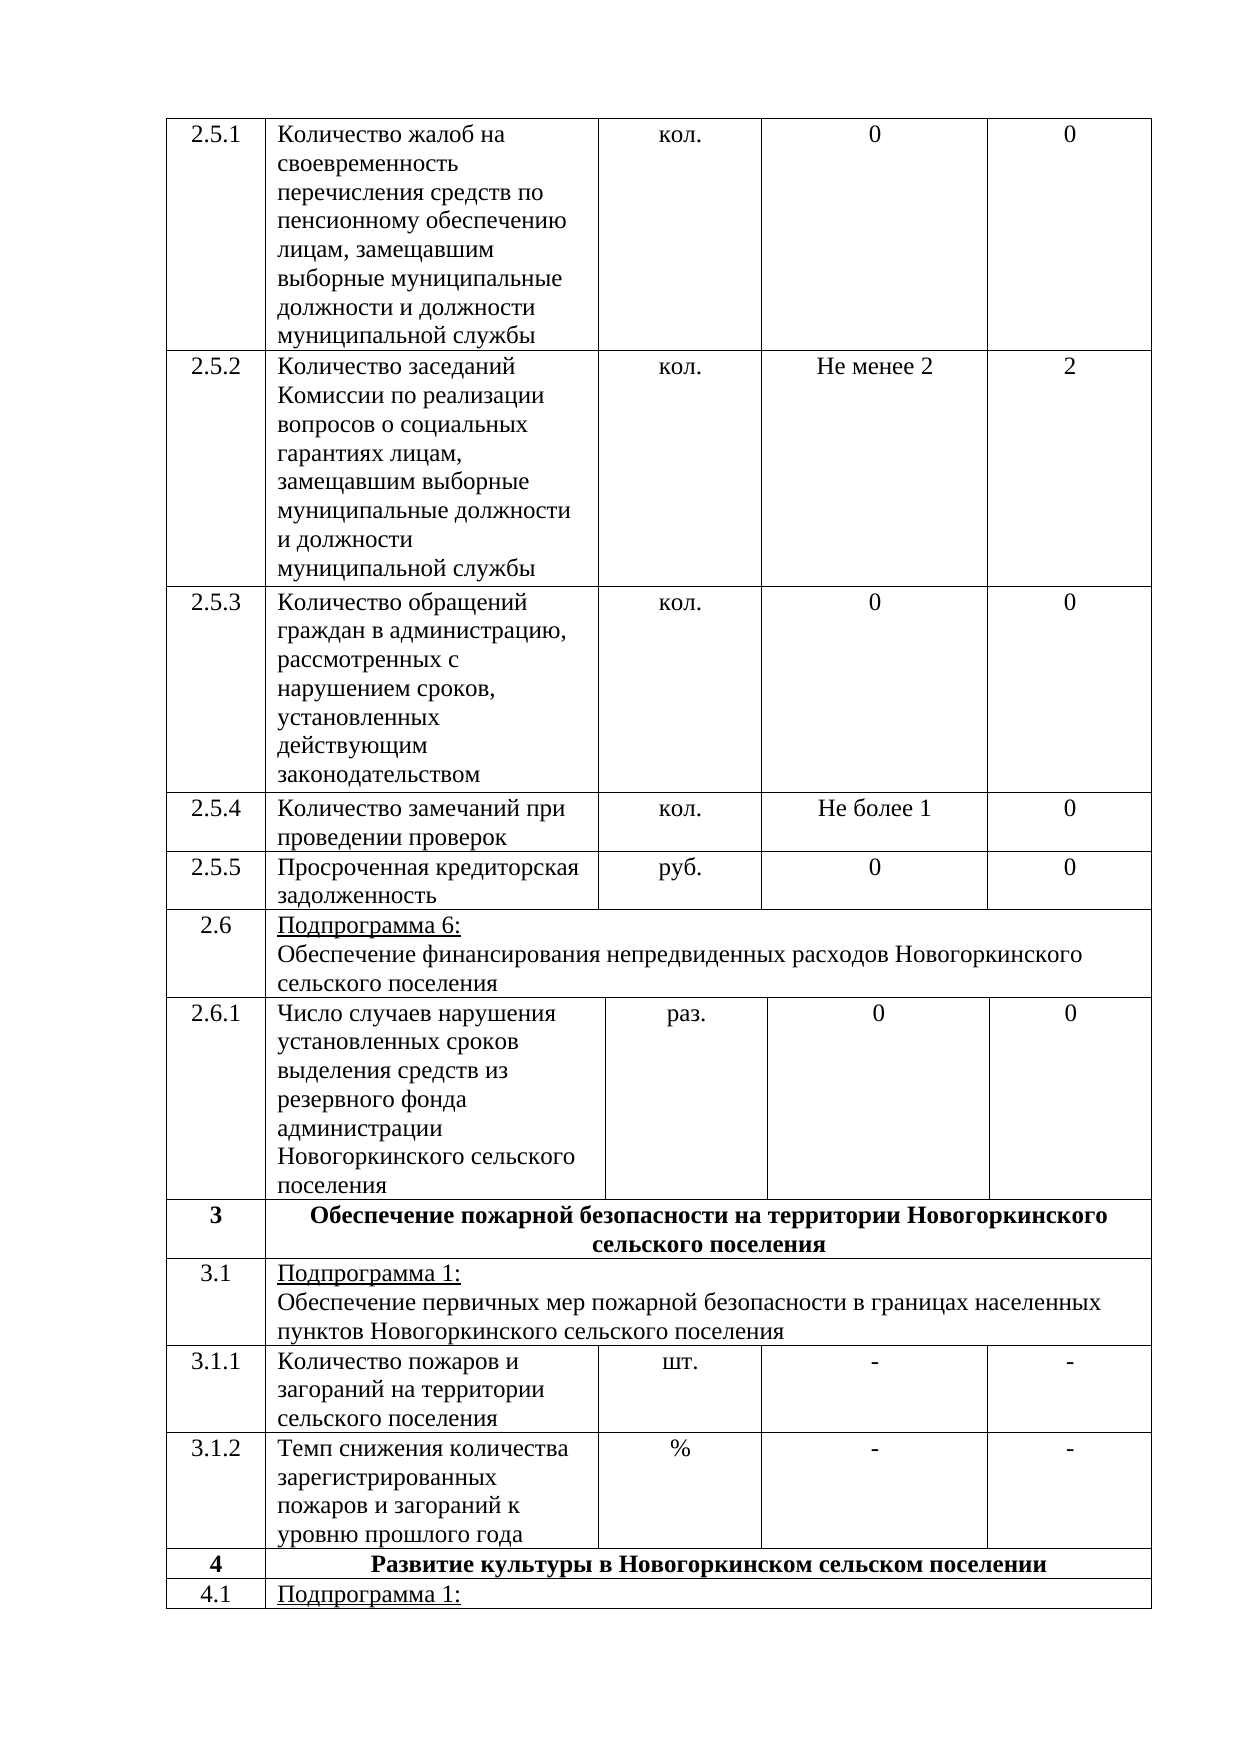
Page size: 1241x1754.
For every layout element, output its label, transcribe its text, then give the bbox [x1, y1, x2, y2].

table_cell Подпрограмма 6: Обеспечение финансирования непредвиденных расходов Новогоркинского сельского поселения [266, 910, 1151, 997]
table_cell 3.1.2 [167, 1433, 265, 1548]
table_cell 2 [988, 351, 1151, 586]
table_cell 0 [762, 119, 987, 350]
table_cell 2.5.2 [167, 351, 265, 586]
table_cell Просроченная кредиторская задолженность [266, 852, 598, 909]
table_cell Количество пожаров и загораний на территории сельского поселения [266, 1346, 598, 1432]
table_cell Количество жалоб на своевременность перечисления средств по пенсионному обеспечению лицам, замещавшим выборные муниципальные должности и должности муниципальной службы [266, 119, 598, 350]
table_cell Количество заседаний Комиссии по реализации вопросов о социальных гарантиях лицам, замещавшим выборные муниципальные должности и должности муниципальной службы [266, 351, 598, 586]
table_cell Количество замечаний при проведении проверок [266, 793, 598, 851]
table_cell - [988, 1433, 1151, 1548]
table_cell % [599, 1433, 761, 1548]
table_cell Количество обращений граждан в администрацию, рассмотренных с нарушением сроков, установленных действующим законодательством [266, 587, 598, 792]
table_cell 0 [988, 119, 1151, 350]
table_cell 2.6.1 [167, 998, 265, 1199]
table_cell Не менее 2 [762, 351, 987, 586]
table_cell руб. [599, 852, 761, 909]
table_cell 0 [762, 852, 987, 909]
table_cell - [762, 1433, 987, 1548]
table_cell 3.1 [167, 1259, 265, 1345]
table_cell 0 [988, 793, 1151, 851]
table_cell Развитие культуры в Новогоркинском сельском поселении [266, 1549, 1151, 1578]
table_cell 2.6 [167, 910, 265, 997]
table_cell 4.1 [167, 1579, 265, 1608]
table_cell Число случаев нарушения установленных сроков выделения средств из резервного фонда администрации Новогоркинского сельского поселения [266, 998, 605, 1199]
table_cell 3.1.1 [167, 1346, 265, 1432]
table_cell кол. [599, 587, 761, 792]
table_cell шт. [599, 1346, 761, 1432]
table_cell 0 [988, 587, 1151, 792]
table_cell 4 [167, 1549, 265, 1578]
table_cell 0 [990, 998, 1151, 1199]
table_cell 2.5.1 [167, 119, 265, 350]
table_cell 2.5.4 [167, 793, 265, 851]
table_cell раз. [606, 998, 767, 1199]
table_cell кол. [599, 351, 761, 586]
table_cell 0 [768, 998, 989, 1199]
table_cell кол. [599, 119, 761, 350]
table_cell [266, 1579, 1151, 1608]
table_cell Не более 1 [762, 793, 987, 851]
table_cell Темп снижения количества зарегистрированных пожаров и загораний к уровню прошлого года [266, 1433, 598, 1548]
table_cell - [762, 1346, 987, 1432]
table_cell Обеспечение пожарной безопасности на территории Новогоркинского сельского поселения [266, 1200, 1151, 1257]
table_cell 2.5.3 [167, 587, 265, 792]
table_cell кол. [599, 793, 761, 851]
table_cell 0 [988, 852, 1151, 909]
table_cell - [988, 1346, 1151, 1432]
table_cell 2.5.5 [167, 852, 265, 909]
table_cell 3 [167, 1200, 265, 1257]
table_cell Подпрограмма 1: Обеспечение первичных мер пожарной безопасности в границах населенных пунктов Новогоркинского сельского поселения [266, 1259, 1151, 1345]
table_cell 0 [762, 587, 987, 792]
